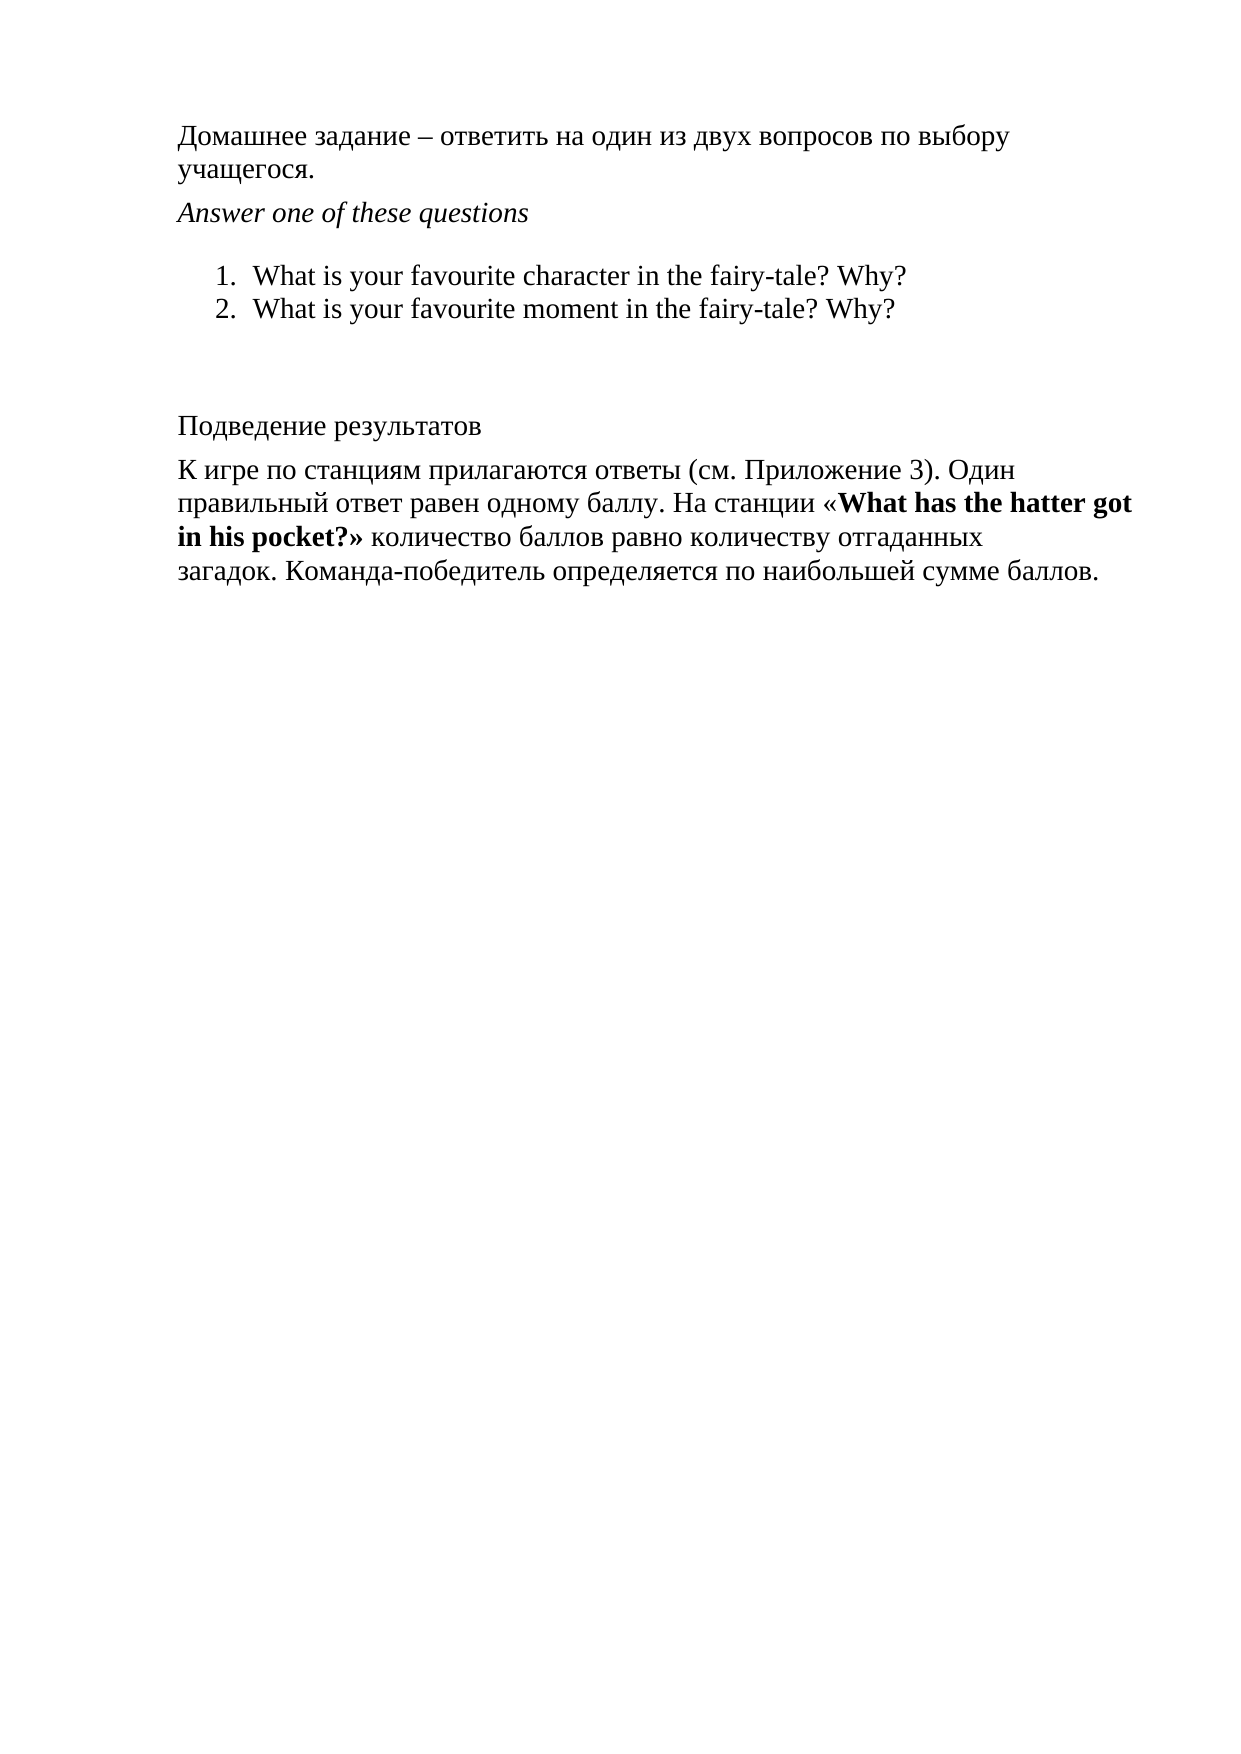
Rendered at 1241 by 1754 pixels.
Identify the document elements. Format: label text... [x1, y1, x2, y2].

list What is your favourite moment in the fairy-tale? Why? [215, 292, 1152, 325]
list What is your favourite character in the fairy-tale? Why? [215, 258, 1152, 292]
text Домашнее задание – ответить на один из двух вопросов по выбору учащегося. [177, 118, 1152, 185]
text К игре по станциям прилагаются ответы (см. Приложение 3). Один правильный ответ равен одному баллу. На станции «What has the hatter got in his pocket?» количество баллов равно количеству отгаданных загадок. Команда-победитель определяется по наибольшей сумме баллов. [177, 452, 1152, 586]
text Answer one of these questions [177, 195, 1152, 229]
text Подведение результатов [177, 408, 1152, 442]
